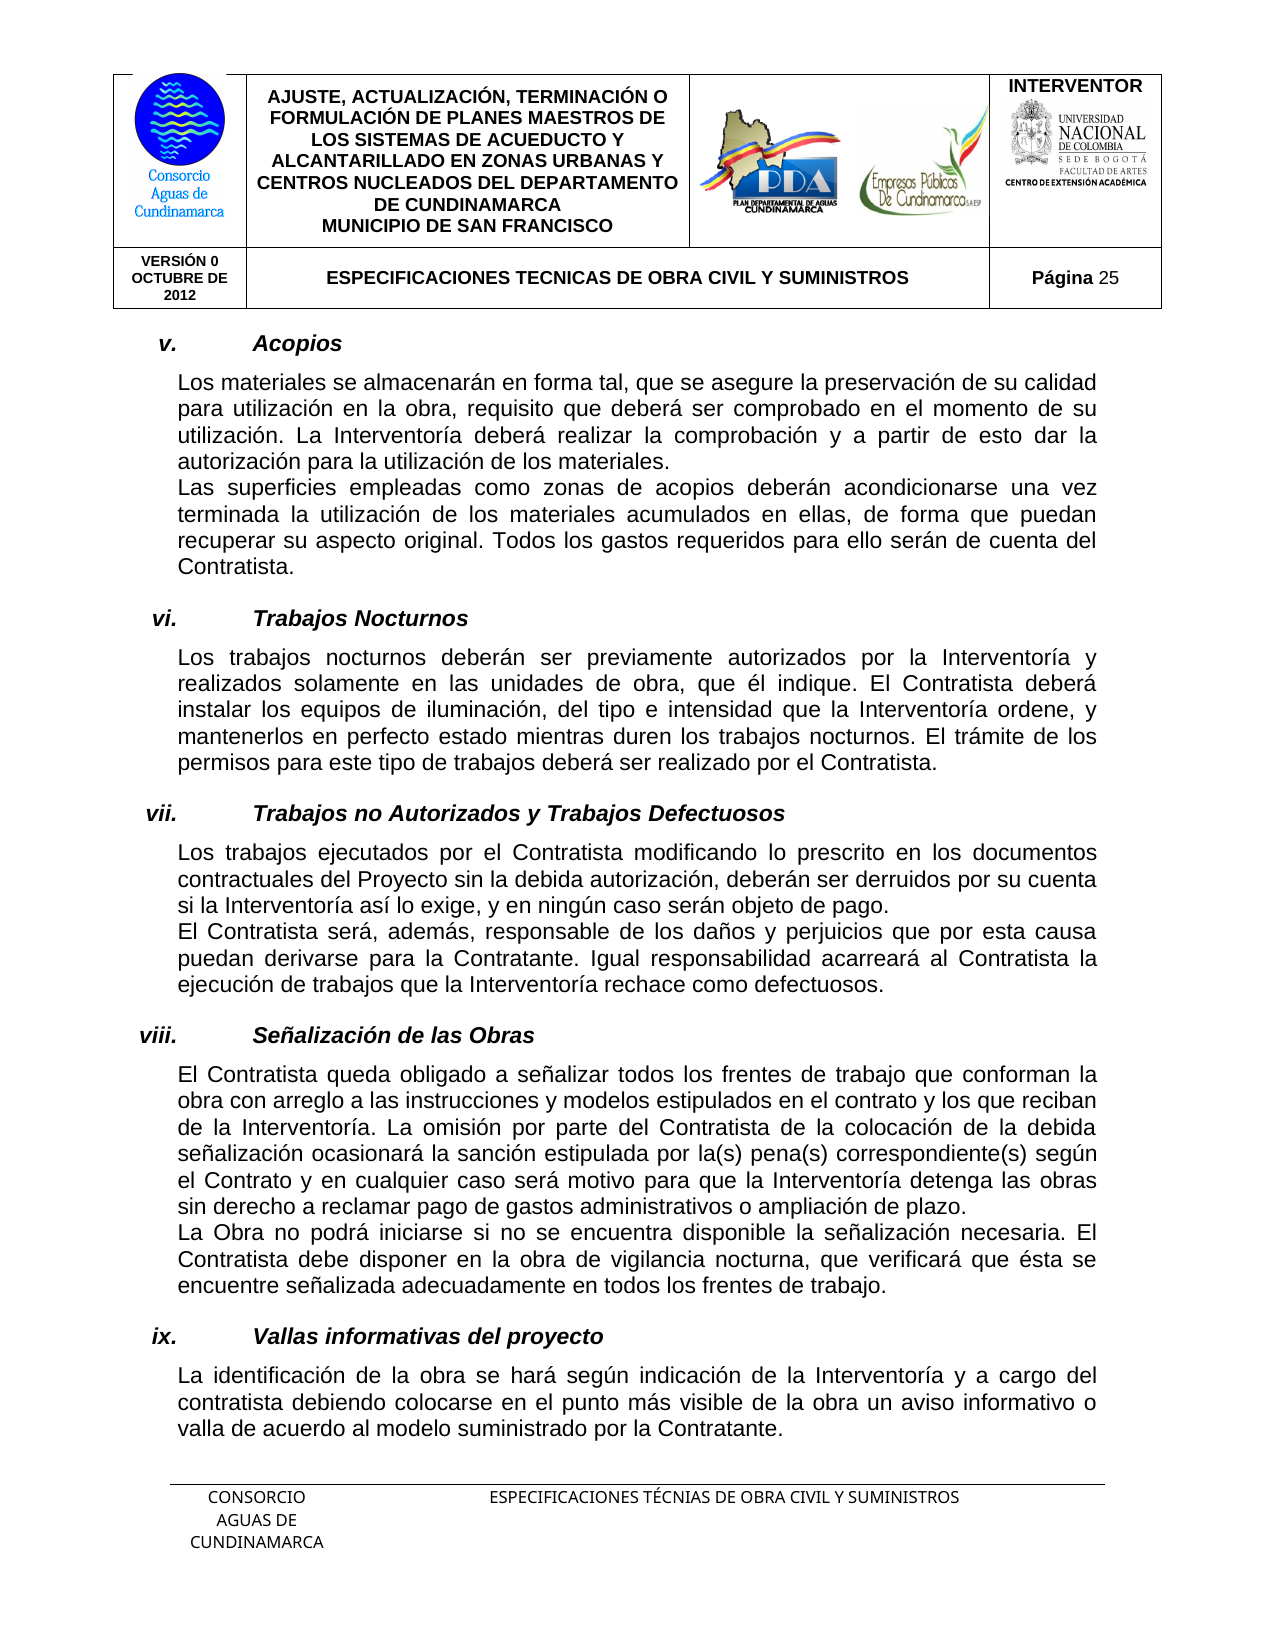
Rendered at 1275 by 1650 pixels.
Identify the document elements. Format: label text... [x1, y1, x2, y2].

picture [1001, 96, 1150, 188]
text La Obra no podrá iniciarse si no se encuentra disponible la señalización necesaria. El Contratista debe disponer en la obra de vigilancia nocturna, que verificará que ésta se encuentre señalizada adecuadamente en todos los frentes de trabajo. [177, 1219, 1098, 1298]
text Los materiales se almacenarán en forma tal, que se asegure la preservación de su calidad para utilización en la obra, requisito que deberá ser comprobado en el momento de su utilización. La Interventoría deberá realizar la comprobación y a partir de esto dar la autorización para la utilización de los materiales. [177, 369, 1098, 474]
subtitle Vallas informativas del proyecto [177, 1323, 1098, 1350]
subtitle Acopios [177, 330, 1098, 356]
text La identificación de la obra se hará según indicación de la Interventoría y a cargo del contratista debiendo colocarse en el punto más visible de la obra un aviso informativo o valla de acuerdo al modelo suministrado por la Contratante. [177, 1362, 1098, 1441]
subtitle Trabajos Nocturnos [177, 605, 1098, 631]
text El Contratista queda obligado a señalizar todos los frentes de trabajo que conforman la obra con arreglo a las instrucciones y modelos estipulados en el contrato y los que reciban de la Interventoría. La omisión por parte del Contratista de la colocación de la debida señalización ocasionará la sanción estipulada por la(s) pena(s) correspondiente(s) según el Contrato y en cualquier caso será motivo para que la Interventoría detenga las obras sin derecho a reclamar pago de gastos administrativos o ampliación de plazo. [177, 1061, 1098, 1219]
picture [858, 105, 990, 217]
subtitle Señalización de las Obras [177, 1022, 1098, 1049]
text El Contratista será, además, responsable de los daños y perjuicios que por esta causa puedan derivarse para la Contratante. Igual responsabilidad acarreará al Contratista la ejecución de trabajos que la Interventoría rechace como defectuosos. [177, 918, 1098, 997]
picture [132, 73, 227, 218]
text Los trabajos nocturnos deberán ser previamente autorizados por la Interventoría y realizados solamente en las unidades de obra, que él indique. El Contratista deberá instalar los equipos de iluminación, del tipo e intensidad que la Interventoría ordene, y mantenerlos en perfecto estado mientras duren los trabajos nocturnos. El trámite de los permisos para este tipo de trabajos deberá ser realizado por el Contratista. [177, 643, 1098, 775]
text Los trabajos ejecutados por el Contratista modificando lo prescrito en los documentos contractuales del Proyecto sin la debida autorización, deberán ser derruidos por su cuenta si la Interventoría así lo exige, y en ningún caso serán objeto de pago. [177, 839, 1098, 918]
text Las superficies empleadas como zonas de acopios deberán acondicionarse una vez terminada la utilización de los materiales acumulados en ellas, de forma que puedan recuperar su aspecto original. Todos los gastos requeridos para ello serán de cuenta del Contratista. [177, 474, 1098, 580]
picture [699, 108, 841, 214]
subtitle Trabajos no Autorizados y Trabajos Defectuosos [177, 800, 1098, 827]
